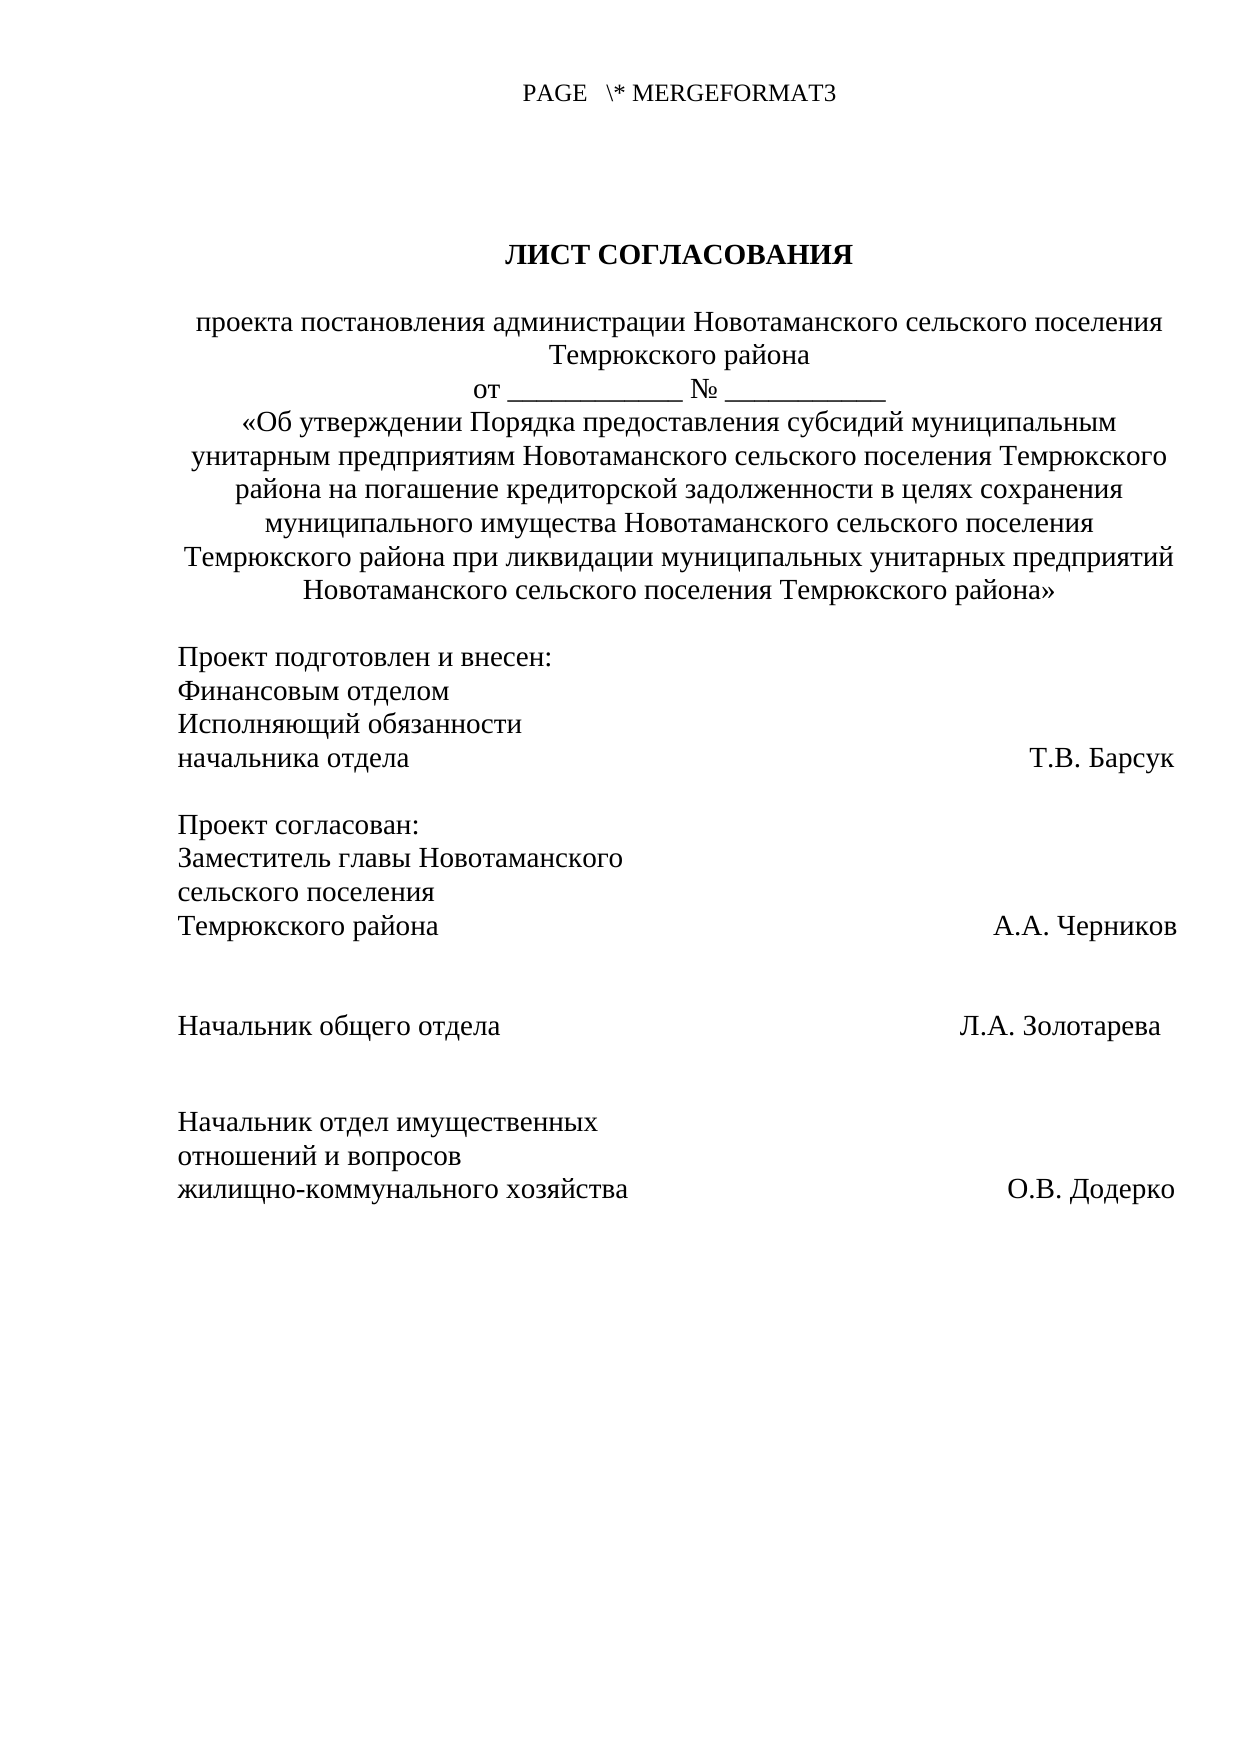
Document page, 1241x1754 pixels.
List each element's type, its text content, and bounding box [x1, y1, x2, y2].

text сельского поселения [177, 874, 1181, 908]
text Проект согласован: [177, 807, 1181, 841]
text Темрюкского района А.А. Черников [177, 908, 1181, 941]
text Начальник отдел имущественных [177, 1104, 1181, 1138]
text начальника отдела Т.В. Барсук [177, 740, 1181, 773]
text Заместитель главы Новотаманского [177, 841, 1181, 874]
text отношений и вопросов [177, 1138, 1181, 1171]
text Финансовым отделом [177, 673, 1181, 706]
text Исполняющий обязанности [177, 706, 1181, 740]
text «Об утверждении Порядка предоставления субсидий муниципальным унитарным предприятиям Новотаманского сельского поселения Темрюкского района на погашение кредиторской задолженности в целях сохранения муниципального имущества Новотаманского сельского поселения Темрюкского района при ликвидации муниципальных унитарных предприятий Новотаманского сельского поселения Темрюкского района» [177, 404, 1181, 606]
text проекта постановления администрации Новотаманского сельского поселения Темрюкского района [177, 304, 1181, 371]
text от ____________ № ___________ [177, 371, 1181, 404]
text Проект подготовлен и внесен: [177, 639, 1181, 673]
text ЛИСТ СОГЛАСОВАНИЯ [177, 237, 1181, 270]
text Начальник общего отдела Л.А. Золотарева [177, 1008, 1181, 1042]
text жилищно-коммунального хозяйства О.В. Додерко [177, 1171, 1181, 1205]
